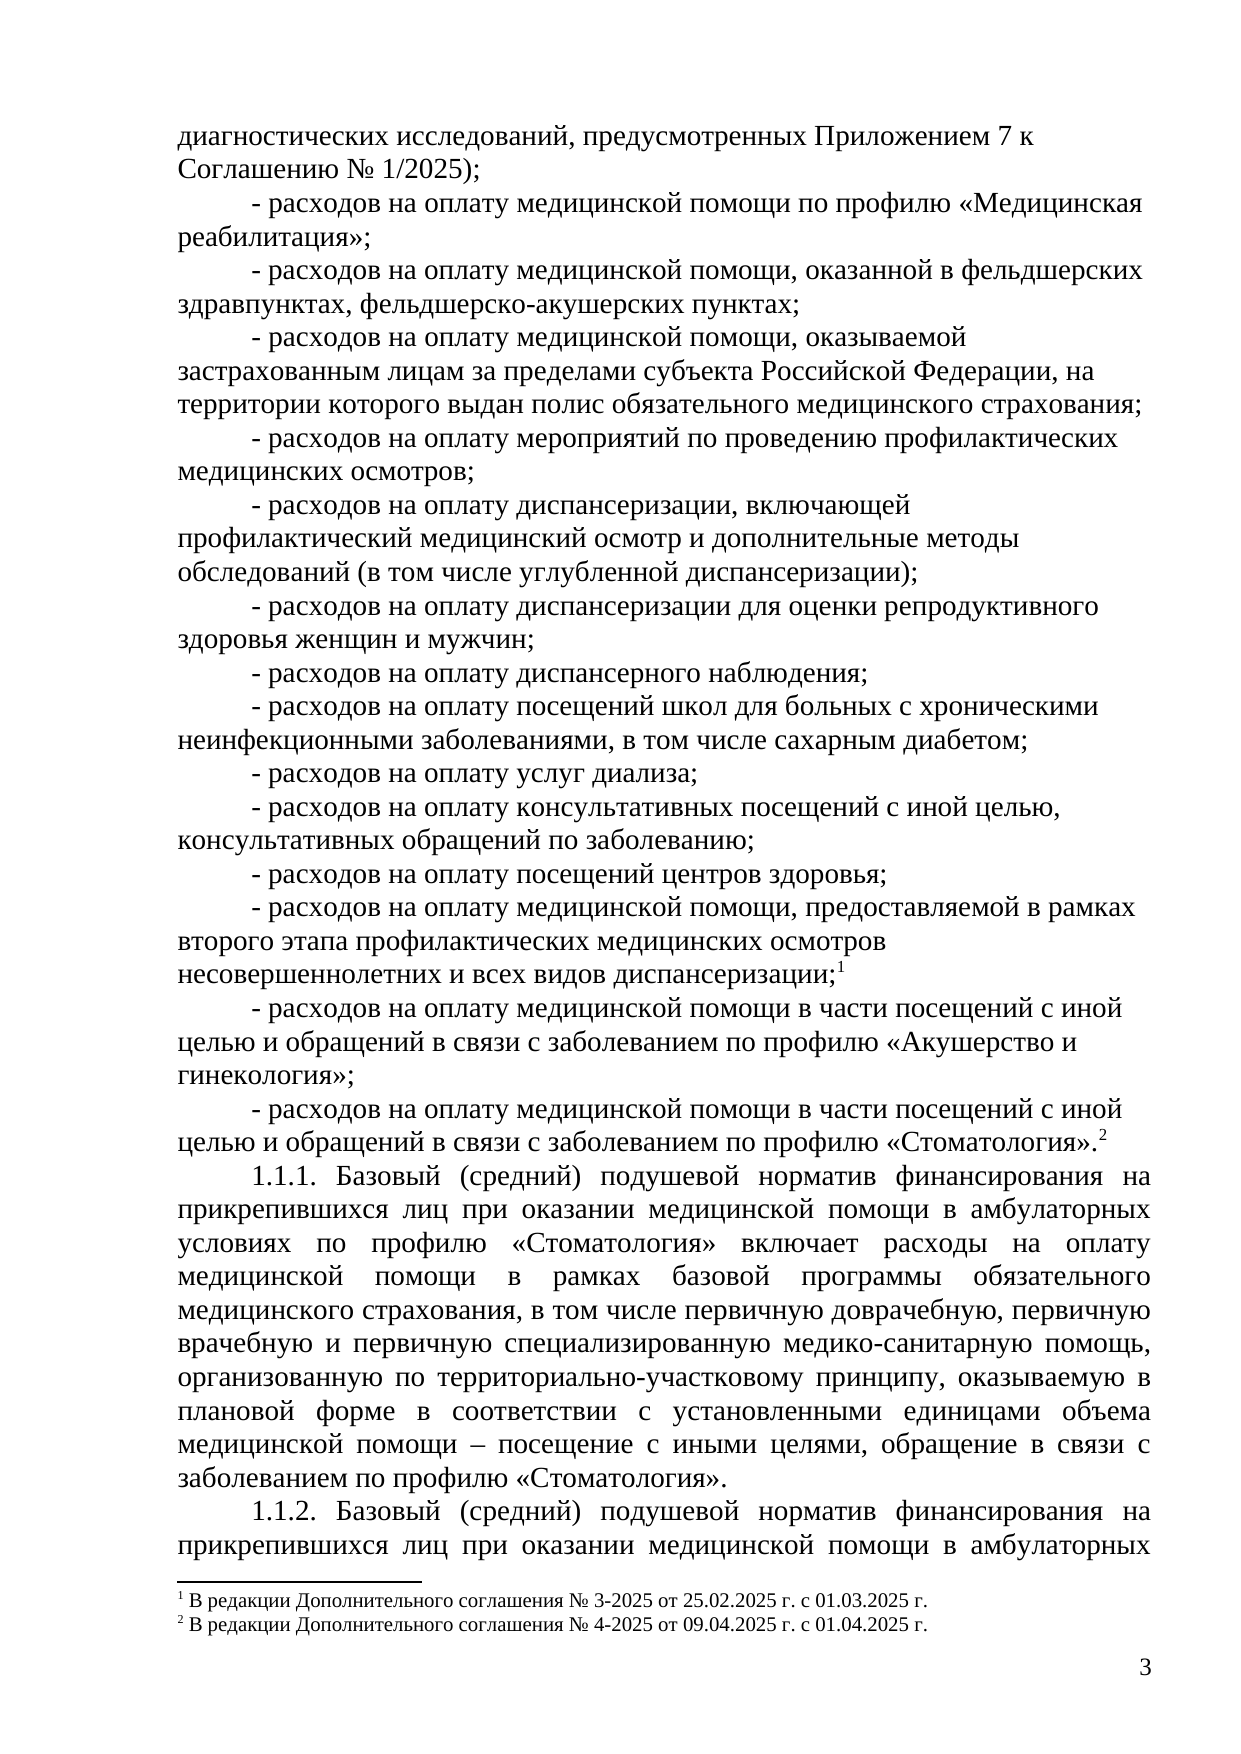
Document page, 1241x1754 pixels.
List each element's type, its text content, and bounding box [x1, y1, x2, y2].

list - расходов на оплату медицинской помощи, предоставляемой в рамках второго этапа профилактических медицинских осмотров несовершеннолетних и всех видов диспансеризации; [177, 889, 1152, 990]
list - расходов на оплату медицинской помощи в части посещений с иной целью и обращений в связи с заболеванием по профилю «Акушерство и гинекология»; [177, 990, 1152, 1091]
text - расходов на оплату медицинской помощи, оказываемой застрахованным лицам за пределами субъекта Российской Федерации, на территории которого выдан полис обязательного медицинского страхования; [177, 319, 1152, 420]
text - расходов на оплату посещений центров здоровья; [177, 856, 1152, 889]
list 1.1.1. Базовый (средний) подушевой норматив финансирования на прикрепившихся лиц при оказании медицинской помощи в амбулаторных условиях по профилю «Стоматология» включает расходы на оплату медицинской помощи в рамках базовой программы обязательного медицинского страхования, в том числе первичную доврачебную, первичную врачебную и первичную специализированную медико-санитарную помощь, организованную по территориально-участковому принципу, оказываемую в плановой форме в соответствии с установленными единицами объема медицинской помощи – посещение с иными целями, обращение в связи с заболеванием по профилю «Стоматология». [177, 1158, 1152, 1493]
text - расходов на оплату диспансеризации для оценки репродуктивного здоровья женщин и мужчин; [177, 588, 1152, 655]
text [177, 118, 1152, 185]
list - расходов на оплату медицинской помощи в части посещений с иной целью и обращений в связи с заболеванием по профилю «Стоматология». [177, 1091, 1152, 1158]
text - расходов на оплату диспансерного наблюдения; [177, 655, 1152, 688]
text - расходов на оплату диспансеризации, включающей профилактический медицинский осмотр и дополнительные методы обследований (в том числе углубленной диспансеризации); [177, 487, 1152, 588]
text - расходов на оплату медицинской помощи по профилю «Медицинская реабилитация»; [177, 185, 1152, 252]
text - расходов на оплату медицинской помощи, оказанной в фельдшерских здравпунктах, фельдшерско-акушерских пунктах; [177, 252, 1152, 319]
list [177, 1493, 1152, 1560]
text - расходов на оплату мероприятий по проведению профилактических медицинских осмотров; [177, 420, 1152, 487]
text - расходов на оплату услуг диализа; [177, 755, 1152, 789]
text - расходов на оплату посещений школ для больных с хроническими неинфекционными заболеваниями, в том числе сахарным диабетом; [177, 688, 1152, 755]
text - расходов на оплату консультативных посещений с иной целью, консультативных обращений по заболеванию; [177, 789, 1152, 856]
